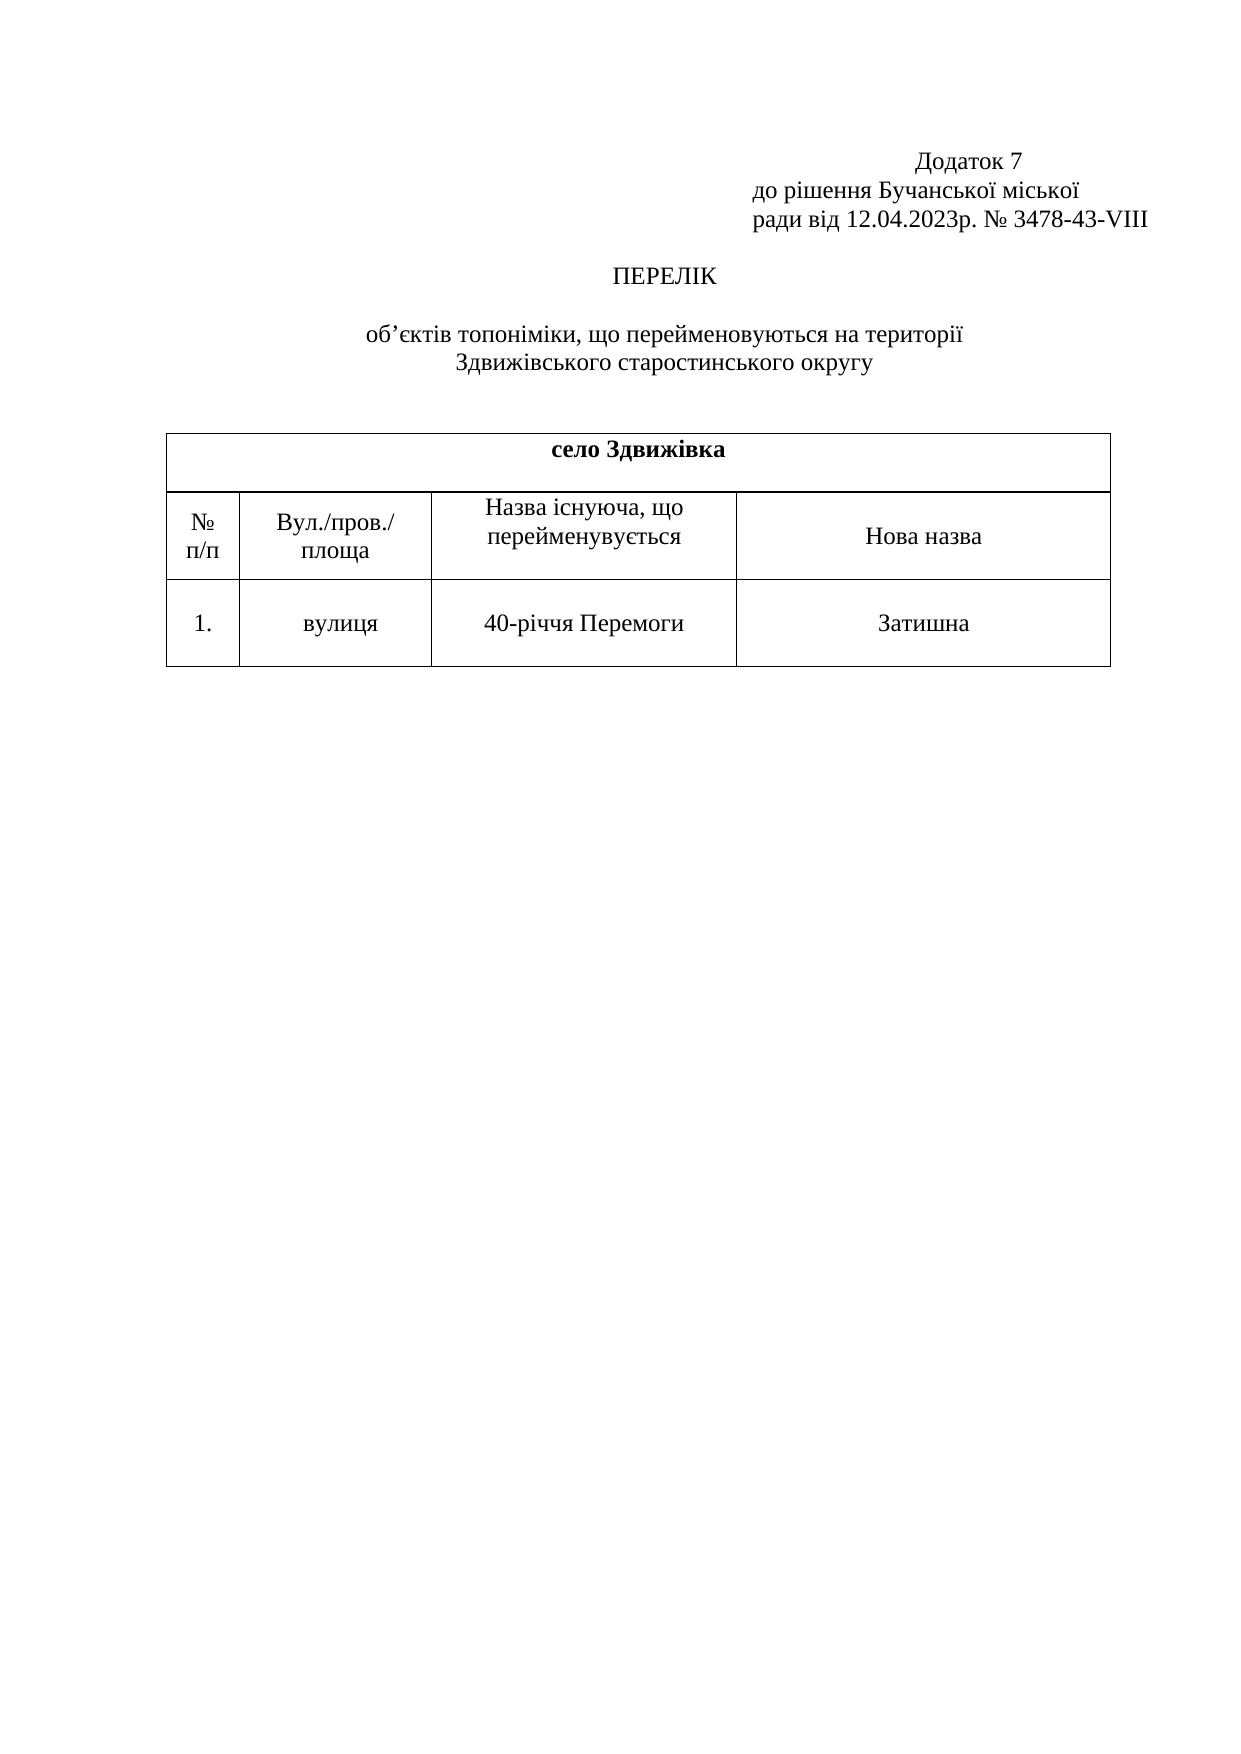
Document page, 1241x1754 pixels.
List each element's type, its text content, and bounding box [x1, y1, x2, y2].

text ПЕРЕЛІК [177, 261, 1152, 290]
table_cell Затишна [737, 580, 1110, 666]
text Здвижівського старостинського округу [177, 347, 1152, 376]
table_cell № п/п [167, 493, 239, 579]
table_cell Нова назва [737, 493, 1110, 579]
table_header село Здвижівка [167, 434, 1110, 491]
table_cell Назва існуюча, що перейменувується [432, 493, 736, 579]
text ради від 12.04.2023р. № 3478-43-VIІІ [177, 204, 1152, 232]
table_cell 1. [167, 580, 239, 666]
table_cell 40-річчя Перемоги [432, 580, 736, 666]
table_cell вулиця [240, 580, 431, 666]
text Додаток 7 [915, 118, 1152, 175]
text до рішення Бучанської міської [177, 175, 1152, 204]
table_cell Вул./пров./ площа [240, 493, 431, 579]
text об’єктів топоніміки, що перейменовуються на території [177, 319, 1152, 347]
